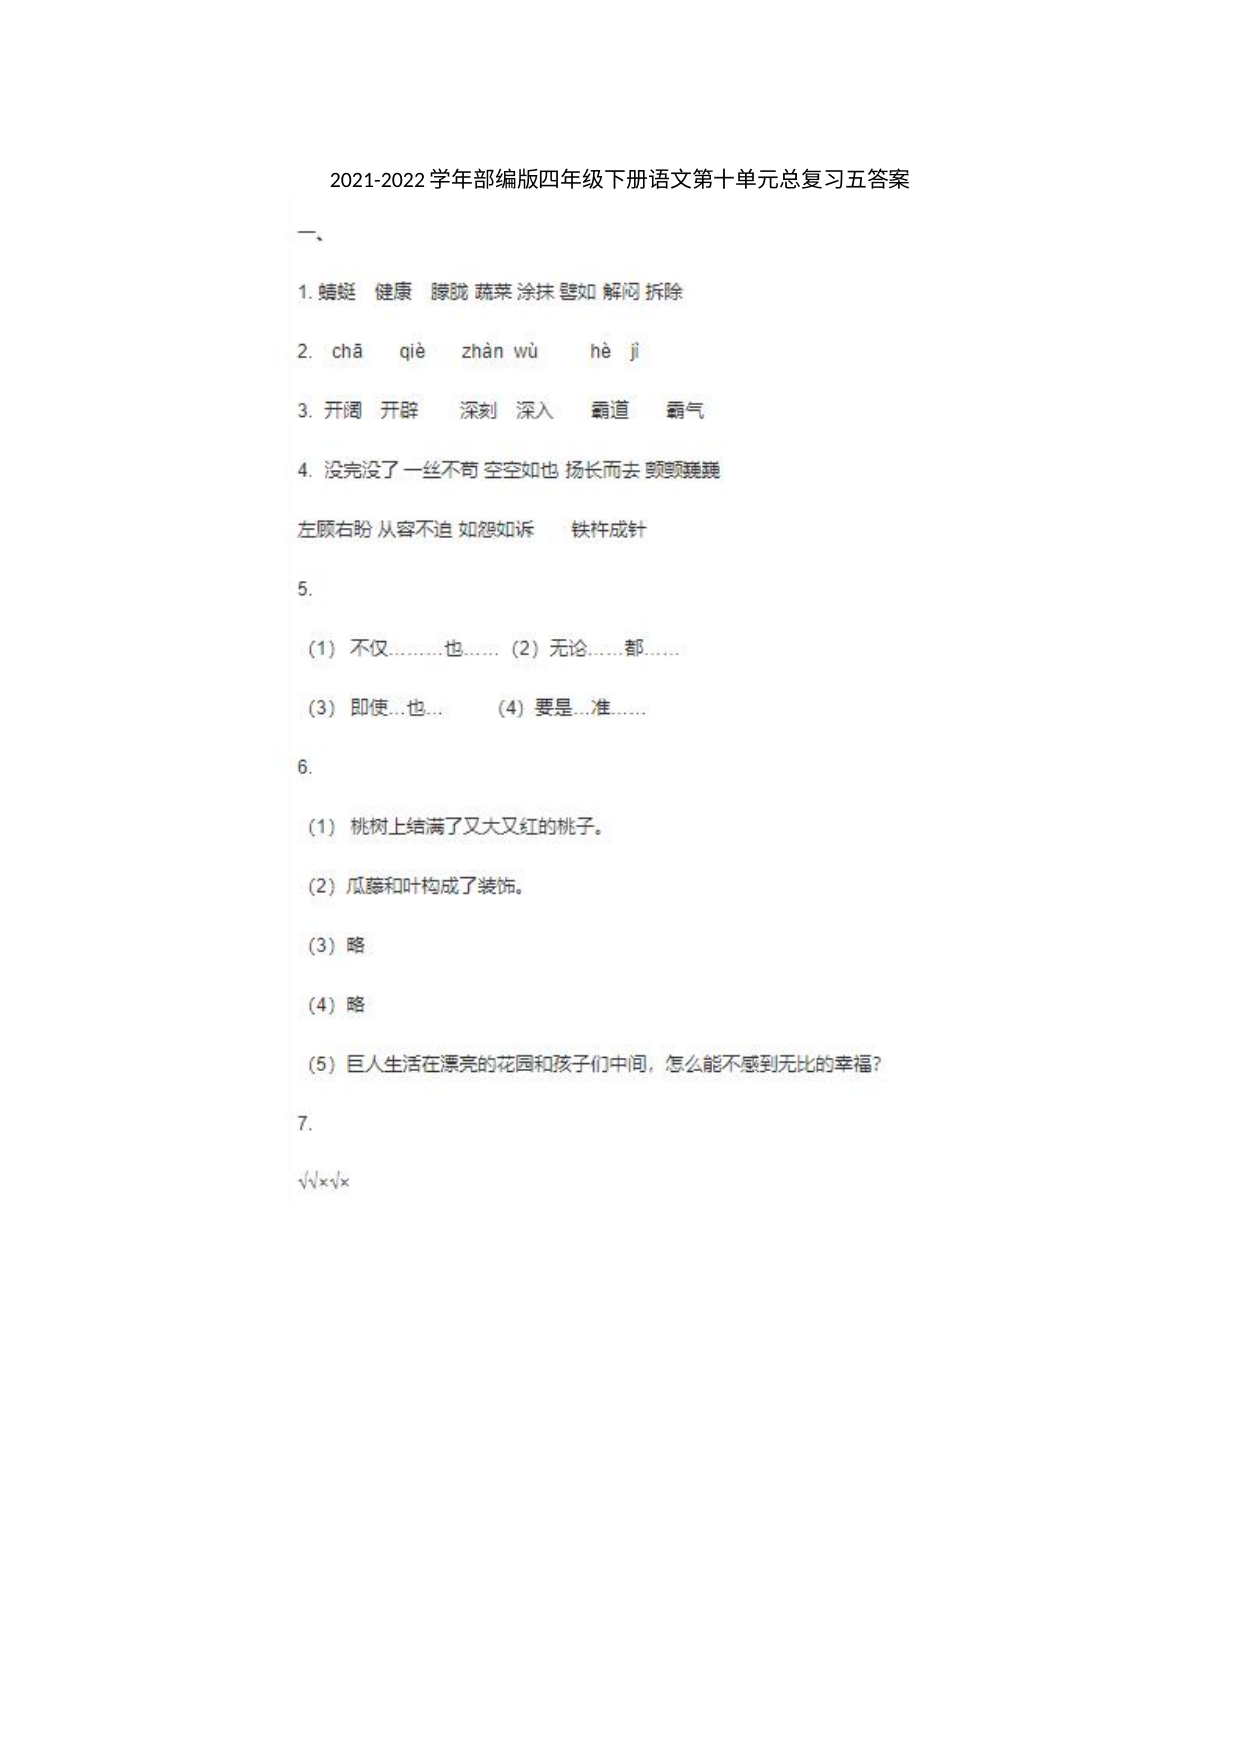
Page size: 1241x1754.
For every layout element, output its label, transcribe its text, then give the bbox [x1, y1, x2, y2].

picture [249, 194, 992, 1207]
text 2021-2022学年部编版四年级下册语文第十单元总复习五答案 [187, 162, 1053, 194]
